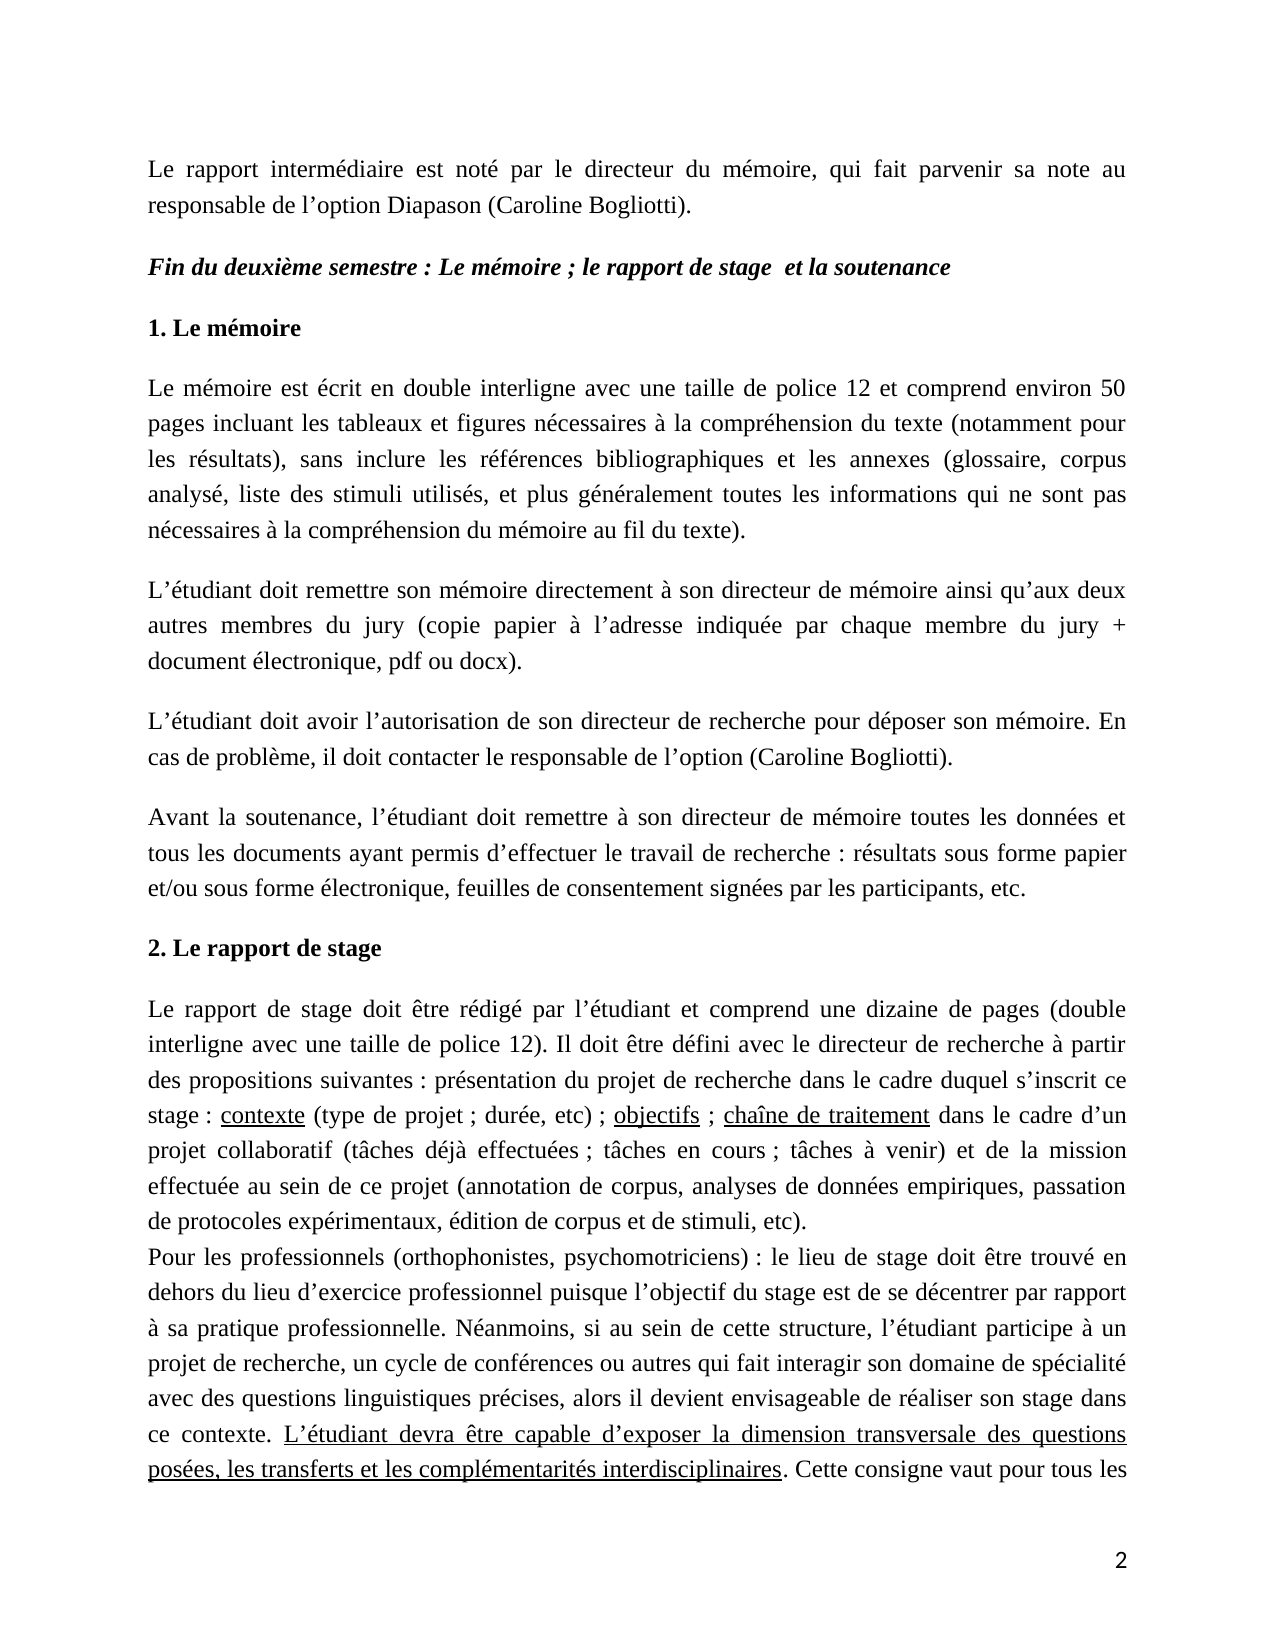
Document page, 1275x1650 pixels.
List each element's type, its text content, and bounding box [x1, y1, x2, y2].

text L’étudiant doit remettre son mémoire directement à son directeur de mémoire ainsi qu’aux deux autres membres du jury (copie papier à l’adresse indiquée par chaque membre du jury + document électronique, pdf ou docx). [148, 568, 1127, 675]
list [148, 1235, 1127, 1483]
text Le rapport intermédiaire est noté par le directeur du mémoire, qui fait parvenir sa note au responsable de l’option Diapason (Caroline Bogliotti). [148, 148, 1127, 218]
text Fin du deuxième semestre : Le mémoire ; le rapport de stage et la soutenance [148, 243, 1127, 281]
list Le rapport de stage doit être rédigé par l’étudiant et comprend une dizaine de pages (double interligne avec une taille de police 12). Il doit être défini avec le directeur de recherche à partir des propositions suivantes : présentation du projet de recherche dans le cadre duquel s’inscrit ce stage : contexte (type de projet ; durée, etc) ; objectifs ; chaîne de traitement dans le cadre d’un projet collaboratif (tâches déjà effectuées ; tâches en cours ; tâches à venir) et de la mission effectuée au sein de ce projet (annotation de corpus, analyses de données empiriques, passation de protocoles expérimentaux, édition de corpus et de stimuli, etc). [148, 987, 1127, 1235]
text 1. Le mémoire [148, 306, 1127, 341]
text 2. Le rapport de stage [148, 927, 1127, 962]
list L’étudiant doit avoir l’autorisation de son directeur de recherche pour déposer son mémoire. En cas de problème, il doit contacter le responsable de l’option (Caroline Bogliotti). [148, 700, 1127, 771]
text Le mémoire est écrit en double interligne avec une taille de police 12 et comprend environ 50 pages incluant les tableaux et figures nécessaires à la compréhension du texte (notamment pour les résultats), sans inclure les références bibliographiques et les annexes (glossaire, corpus analysé, liste des stimuli utilisés, et plus généralement toutes les informations qui ne sont pas nécessaires à la compréhension du mémoire au fil du texte). [148, 366, 1127, 543]
text Avant la soutenance, l’étudiant doit remettre à son directeur de mémoire toutes les données et tous les documents ayant permis d’effectuer le travail de recherche : résultats sous forme papier et/ou sous forme électronique, feuilles de consentement signées par les participants, etc. [148, 796, 1127, 902]
